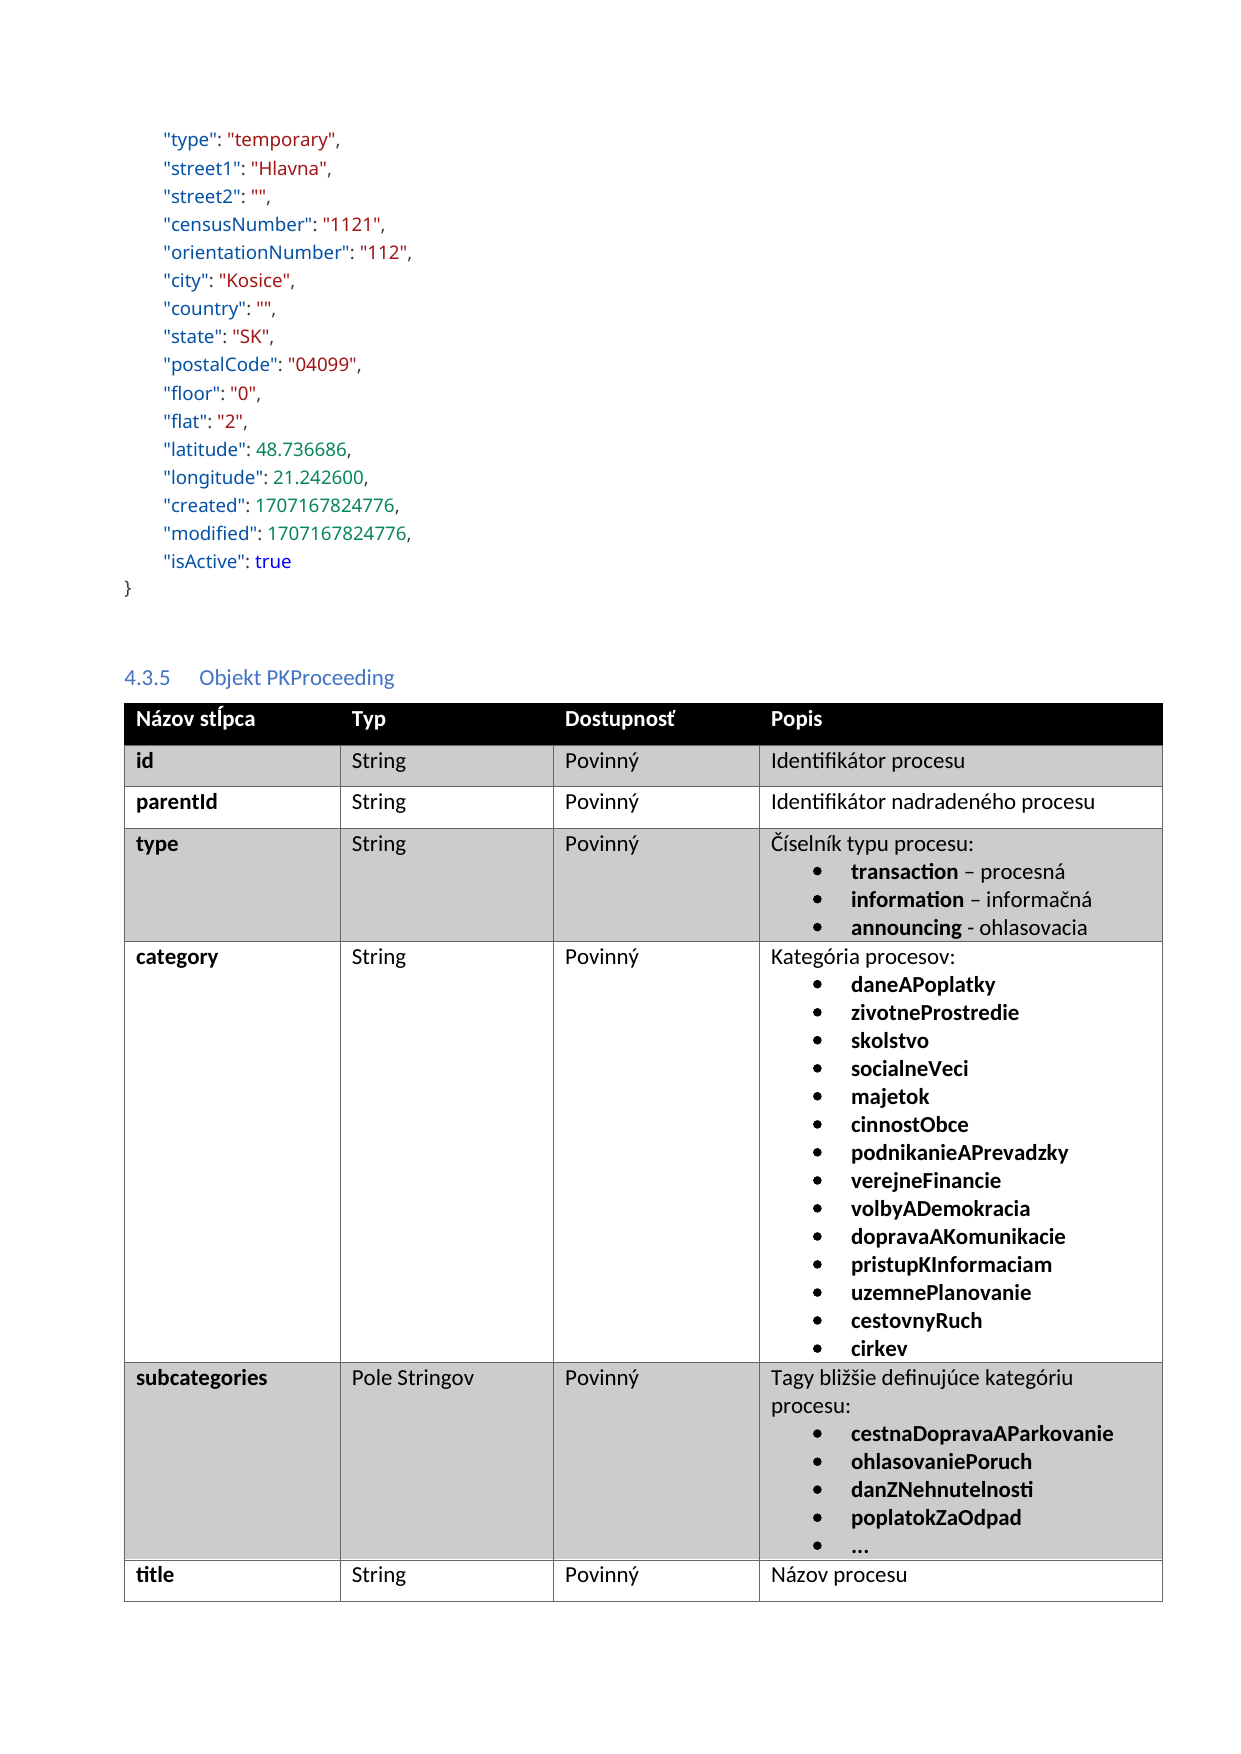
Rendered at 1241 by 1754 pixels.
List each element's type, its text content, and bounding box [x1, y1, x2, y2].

table_header Názov stĺpca [125, 704, 340, 745]
table_cell String [341, 787, 553, 828]
table_cell type [125, 829, 340, 941]
table_header Typ [341, 704, 553, 745]
table_cell Povinný [554, 1561, 759, 1601]
text "country": "", [124, 293, 1152, 321]
table_cell Tagy bližšie definujúce kategóriu procesu: cestnaDopravaAParkovanie ohlasovaniePoruch danZNehnutelnosti poplatokZaOdpad ... [760, 1363, 1162, 1559]
table_cell String [341, 829, 553, 941]
table_cell Číselník typu procesu: transaction – procesná information – informačná announcing - ohlasovacia [760, 829, 1162, 941]
table_cell Povinný [554, 829, 759, 941]
table_cell id [125, 746, 340, 786]
table_cell Kategória procesov: daneAPoplatky zivotneProstredie skolstvo socialneVeci majetok cinnostObce podnikanieAPrevadzky verejneFinancie volbyADemokracia dopravaAKomunikacie pristupKInformaciam uzemnePlanovanie cestovnyRuch cirkev [760, 942, 1162, 1362]
text "city": "Kosice", [124, 265, 1152, 293]
table_cell Povinný [554, 787, 759, 828]
table_cell Povinný [554, 746, 759, 786]
table_cell String [341, 942, 553, 1362]
table_cell Povinný [554, 942, 759, 1362]
text "isActive": true [124, 546, 1152, 574]
text "created": 1707167824776, [124, 490, 1152, 518]
text } [124, 574, 1152, 599]
text "postalCode": "04099", [124, 349, 1152, 377]
table_cell Povinný [554, 1363, 759, 1559]
table_cell title [125, 1561, 340, 1601]
text "floor": "0", [124, 377, 1152, 405]
table_cell String [341, 1561, 553, 1601]
text "street2": "", [124, 180, 1152, 208]
text "state": "SK", [124, 321, 1152, 349]
table_cell String [341, 746, 553, 786]
text "modified": 1707167824776, [124, 518, 1152, 546]
table_cell Identifikátor procesu [760, 746, 1162, 786]
table_cell category [125, 942, 340, 1362]
table_cell Pole Stringov [341, 1363, 553, 1559]
table_cell Názov procesu [760, 1561, 1162, 1601]
text "longitude": 21.242600, [124, 462, 1152, 490]
text "street1": "Hlavna", [124, 152, 1152, 180]
table_cell subcategories [125, 1363, 340, 1559]
text "latitude": 48.736686, [124, 433, 1152, 462]
text "flat": "2", [124, 405, 1152, 433]
table_header Popis [760, 704, 1162, 745]
subtitle Objekt PKProceeding [124, 663, 1152, 691]
table_cell parentId [125, 787, 340, 828]
text "censusNumber": "1121", [124, 208, 1152, 237]
text "orientationNumber": "112", [124, 237, 1152, 265]
table_cell Identifikátor nadradeného procesu [760, 787, 1162, 828]
text "type": "temporary", [124, 124, 1152, 152]
table_header Dostupnosť [554, 704, 759, 745]
